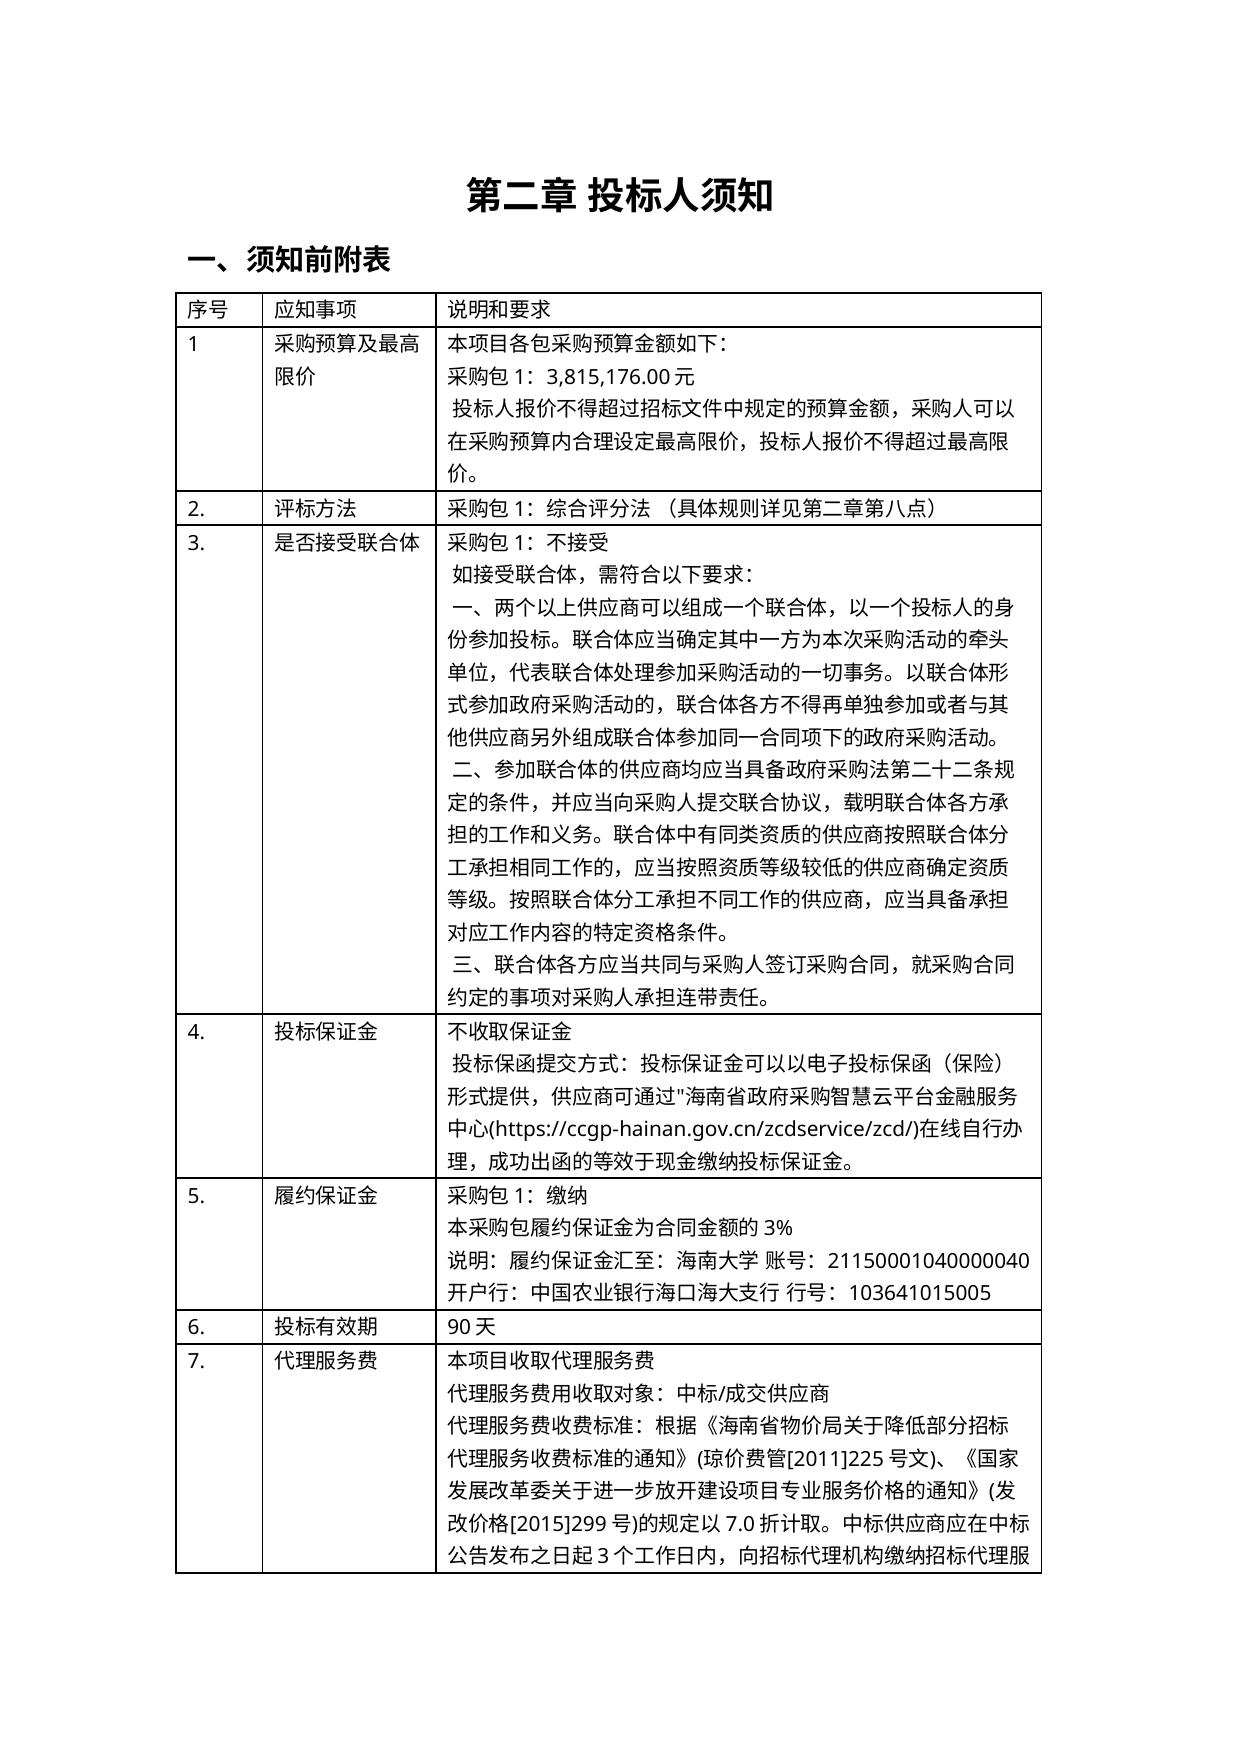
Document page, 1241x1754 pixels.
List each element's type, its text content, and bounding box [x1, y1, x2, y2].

table_cell 是否接受联合体 [263, 526, 435, 1013]
table_cell 2. [177, 492, 262, 524]
text 一、须知前附表 [187, 227, 1053, 292]
table_cell 投标有效期 [263, 1311, 435, 1343]
table_header 应知事项 [263, 294, 435, 326]
table_cell 4. [177, 1015, 262, 1177]
table_header 序号 [177, 294, 262, 326]
table_cell 90天 [437, 1311, 1041, 1343]
table_cell 6. [177, 1311, 262, 1343]
table_cell 履约保证金 [263, 1179, 435, 1309]
table_cell 代理服务费 [263, 1345, 435, 1572]
table_cell 1 [177, 328, 262, 490]
table_cell 7. [177, 1345, 262, 1572]
table_cell 采购包1：缴纳 本采购包履约保证金为合同金额的3% 说明：履约保证金汇至：海南大学 账号：21150001040000040 开户行：中国农业银行海口海大支行 行号：103641015005 [437, 1179, 1041, 1309]
table_cell 采购包1：不接受 如接受联合体，需符合以下要求： 一、两个以上供应商可以组成一个联合体，以一个投标人的身份参加投标。联合体应当确定其中一方为本次采购活动的牵头单位，代表联合体处理参加采购活动的一切事务。以联合体形式参加政府采购活动的，联合体各方不得再单独参加或者与其他供应商另外组成联合体参加同一合同项下的政府采购活动。 二、参加联合体的供应商均应当具备政府采购法第二十二条规定的条件，并应当向采购人提交联合协议，载明联合体各方承担的工作和义务。联合体中有同类资质的供应商按照联合体分工承担相同工作的，应当按照资质等级较低的供应商确定资质等级。按照联合体分工承担不同工作的供应商，应当具备承担对应工作内容的特定资格条件。 三、联合体各方应当共同与采购人签订采购合同，就采购合同约定的事项对采购人承担连带责任。 [437, 526, 1041, 1013]
table_cell 投标保证金 [263, 1015, 435, 1177]
table_cell 5. [177, 1179, 262, 1309]
table_header 说明和要求 [437, 294, 1041, 326]
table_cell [437, 1345, 1041, 1572]
table_cell 3. [177, 526, 262, 1013]
table_cell 采购预算及最高限价 [263, 328, 435, 490]
text 第二章 投标人须知 [187, 162, 1053, 227]
table_cell 评标方法 [263, 492, 435, 524]
table_cell 本项目各包采购预算金额如下： 采购包1：3,815,176.00元 投标人报价不得超过招标文件中规定的预算金额，采购人可以在采购预算内合理设定最高限价，投标人报价不得超过最高限价。 [437, 328, 1041, 490]
table_cell 不收取保证金 投标保函提交方式：投标保证金可以以电子投标保函（保险）形式提供，供应商可通过"海南省政府采购智慧云平台金融服务中心(https://ccgp-hainan.gov.cn/zcdservice/zcd/)在线自行办理，成功出函的等效于现金缴纳投标保证金。 [437, 1015, 1041, 1177]
table_cell 采购包1：综合评分法 （具体规则详见第二章第八点） [437, 492, 1041, 524]
